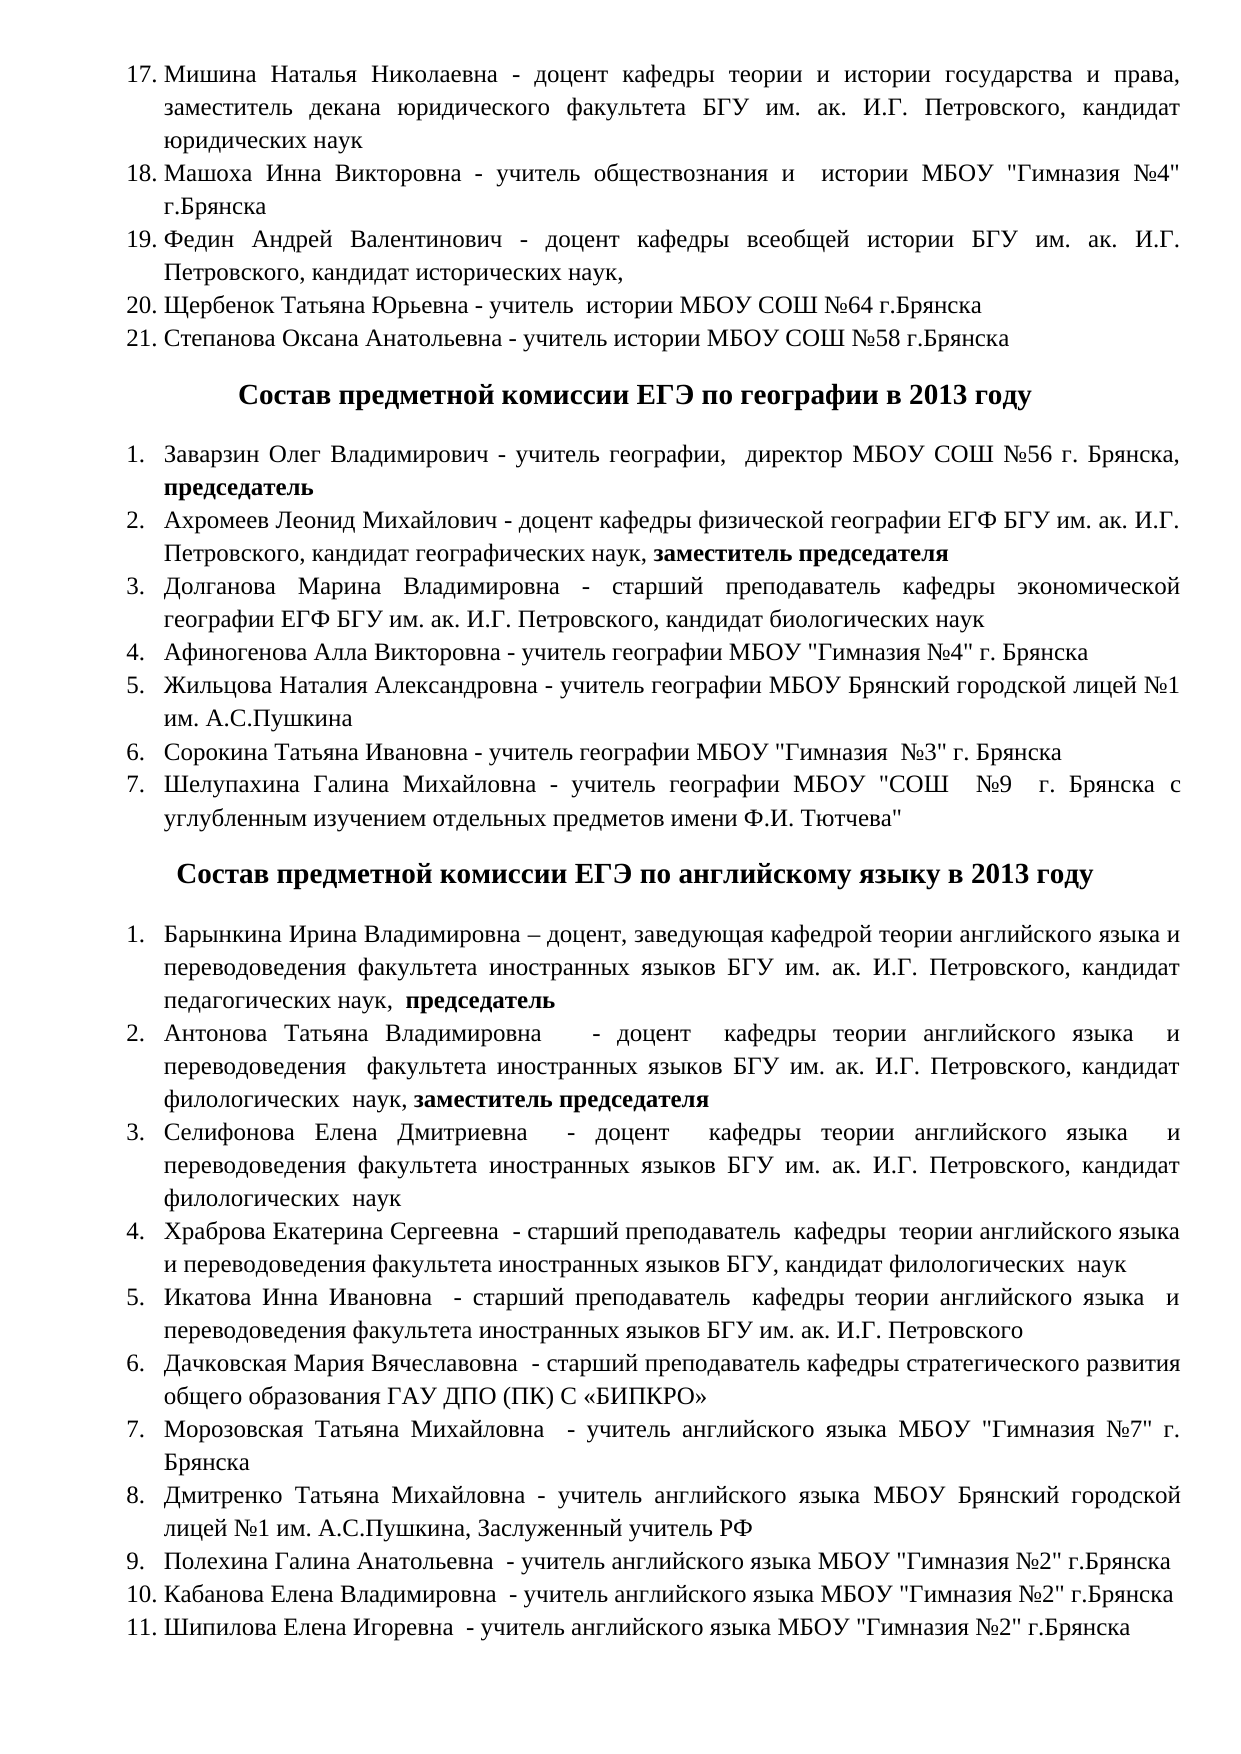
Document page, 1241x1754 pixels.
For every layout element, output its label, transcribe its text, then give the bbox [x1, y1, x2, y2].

list Дачковская Мария Вячеславовна - старший преподаватель кафедры стратегического развития общего образования ГАУ ДПО (ПК) С «БИПКРО» [126, 1348, 1181, 1410]
list Сорокина Татьяна Ивановна - учитель географии МБОУ "Гимназия №3" г. Брянска [126, 737, 1181, 765]
list Афиногенова Алла Викторовна - учитель географии МБОУ "Гимназия №4" г. Брянска [126, 637, 1181, 666]
list Жильцова Наталия Александровна - учитель географии МБОУ Брянский городской лицей №1 им. А.С.Пушкина [126, 671, 1181, 732]
list Мишина Наталья Николаевна - доцент кафедры теории и истории государства и права, заместитель декана юридического факультета БГУ им. ак. И.Г. Петровского, кандидат юридических наук [126, 59, 1181, 154]
list Шипилова Елена Игоревна - учитель английского языка МБОУ "Гимназия №2" г.Брянска [126, 1612, 1181, 1641]
list Машоха Инна Викторовна - учитель обществознания и истории МБОУ "Гимназия №4" г.Брянска [126, 158, 1181, 220]
list Щербенок Татьяна Юрьевна - учитель истории МБОУ СОШ №.Брянска [126, 290, 1181, 319]
list Барынкина Ирина Владимировна – доцент, заведующая кафедрой теории английского языка и переводоведения факультета иностранных языков БГУ им. ак. И.Г. Петровского, кандидат педагогических наук, председатель [126, 919, 1181, 1013]
list Дмитренко Татьяна Михайловна - учитель английского языка МБОУ Брянский городской лицей №1 им. А.С.Пушкина, Заслуженный учитель РФ [126, 1480, 1181, 1542]
list Ахромеев Леонид Михайлович - доцент кафедры физической географии ЕГФ БГУ им. ак. И.Г. Петровского, кандидат географических наук, заместитель председателя [126, 505, 1181, 567]
list Заварзин Олег Владимирович - учитель географии, директор МБОУ СОШ №56 г. Брянска, председатель [126, 439, 1181, 501]
list Морозовская Татьяна Михайловна - учитель английского языка МБОУ "Гимназия №7" г. Брянска [126, 1414, 1181, 1476]
list Долганова Марина Владимировна - старший преподаватель кафедры экономической географии ЕГФ БГУ им. ак. И.Г. Петровского, кандидат биологических наук [126, 571, 1181, 633]
list Селифонова Елена Дмитриевна - доцент кафедры теории английского языка и переводоведения факультета иностранных языков БГУ им. ак. И.Г. Петровского, кандидат филологических наук [126, 1117, 1181, 1212]
list Полехина Галина Анатольевна - учитель английского языка МБОУ "Гимназия №2" г.Брянска [126, 1546, 1181, 1575]
text Состав предметной комиссии ЕГЭ по географии в 2013 году [89, 377, 1181, 411]
list Храброва Екатерина Сергеевна - старший преподаватель кафедры теории английского языка и переводоведения факультета иностранных языков БГУ, кандидат филологических наук [126, 1216, 1181, 1278]
list Антонова Татьяна Владимировна - доцент кафедры теории английского языка и переводоведения факультета иностранных языков БГУ им. ак. И.Г. Петровского, кандидат филологических наук, заместитель председателя [126, 1018, 1181, 1113]
list Кабанова Елена Владимировна - учитель английского языка МБОУ "Гимназия №2" г.Брянска [126, 1579, 1181, 1608]
list Шелупахина Галина Михайловна - учитель географии МБОУ "СОШ №9 г. Брянска с углубленным изучением отдельных предметов имени Ф.И. Тютчева" [126, 769, 1181, 831]
list Икатова Инна Ивановна - старший преподаватель кафедры теории английского языка и переводоведения факультета иностранных языков БГУ им. ак. И.Г. Петровского [126, 1282, 1181, 1344]
text Состав предметной комиссии ЕГЭ по английскому языку в 2013 году [89, 856, 1181, 890]
list Степанова Оксана Анатольевна - учитель истории МБОУ СОШ №58 г.Брянска [126, 323, 1181, 352]
list Федин Андрей Валентинович - доцент кафедры всеобщей истории БГУ им. ак. И.Г. Петровского, кандидат исторических наук, [126, 224, 1181, 286]
